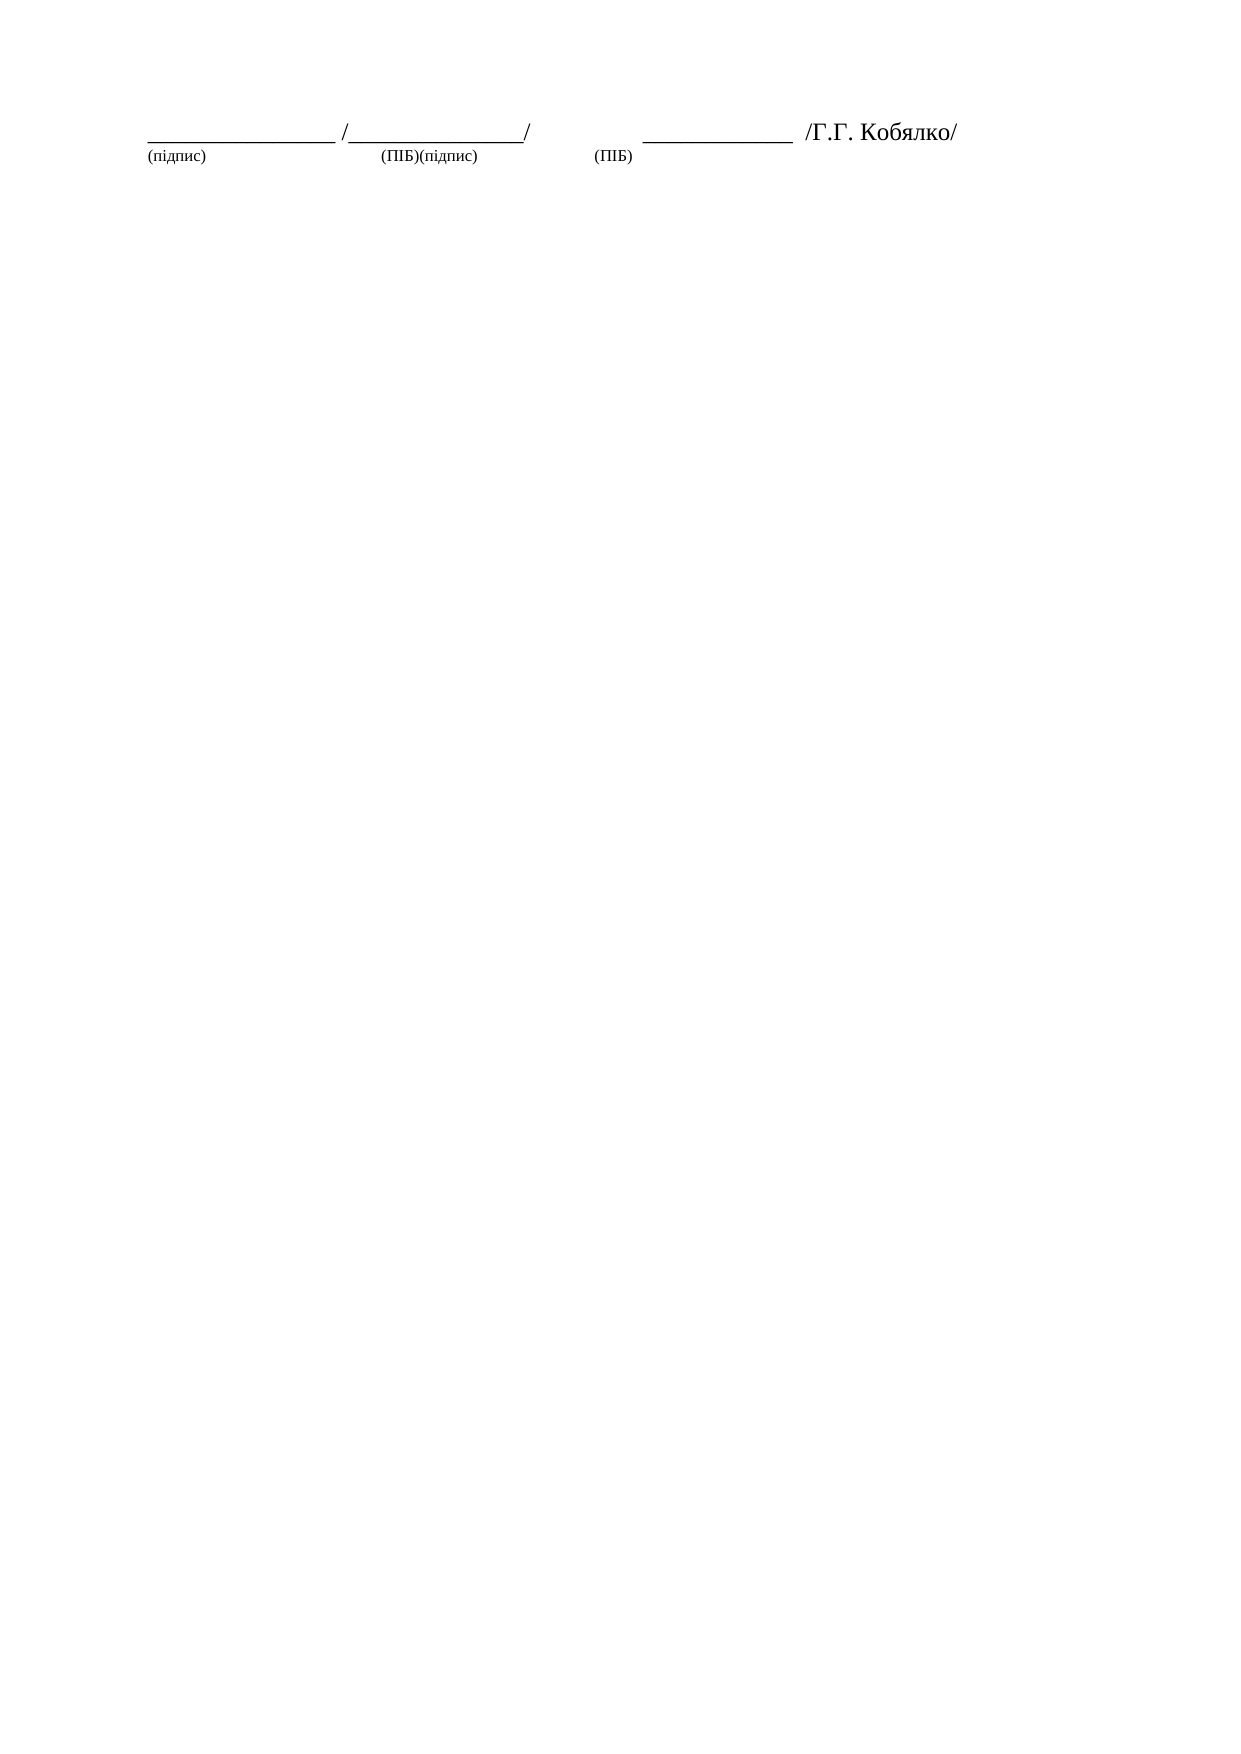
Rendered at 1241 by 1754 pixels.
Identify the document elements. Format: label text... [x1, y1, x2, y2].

text (підпис) (ПІБ)(підпис) (ПІБ) [148, 146, 1152, 165]
text _______________ /______________/ ____________ /Г.Г. Кобялко/ [148, 117, 1152, 146]
